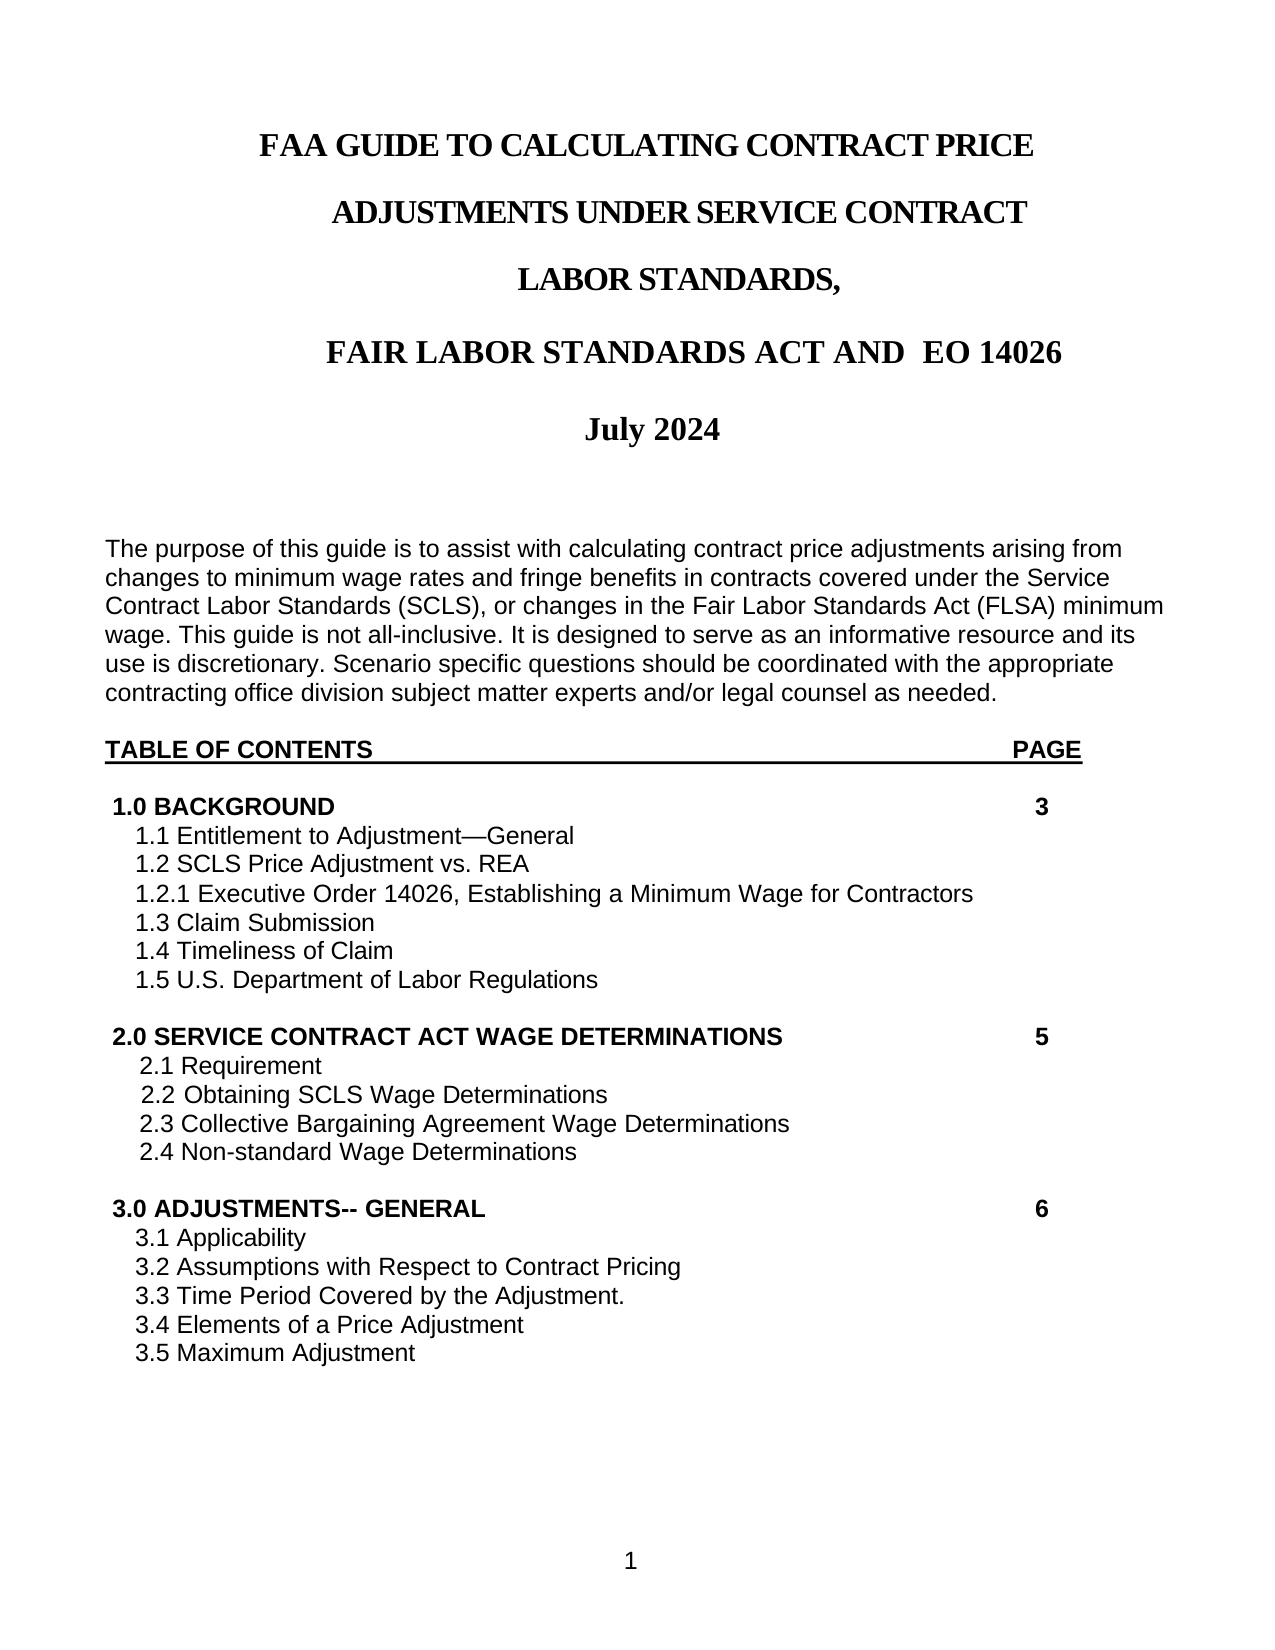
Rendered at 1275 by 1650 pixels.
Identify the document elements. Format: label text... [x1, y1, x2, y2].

list Non-standard Wage Determinations [139, 1137, 1181, 1166]
subtitle FAIR LABOR STANDARDS ACT AND EO 14026 [310, 333, 1078, 371]
list Collective Bargaining Agreement Wage Determinations [139, 1108, 1181, 1137]
list Applicability [135, 1223, 1181, 1252]
subtitle July 2024 [281, 409, 929, 448]
list Maximum Adjustment [135, 1338, 1181, 1367]
subtitle ADJUSTMENTS-- GENERAL 6 [112, 1195, 1181, 1223]
list SCLS Price Adjustment vs. REA [135, 850, 1181, 879]
list Entitlement to Adjustment—General [135, 821, 1181, 850]
list Assumptions with Respect to Contract Pricing [135, 1252, 1181, 1281]
list Time Period Covered by the Adjustment. [135, 1281, 1181, 1310]
text The purpose of this guide is to assist with calculating contract price adjustments arising from changes to minimum wage rates and fringe benefits in contracts covered under the Service Contract Labor Standards (SCLS), or changes in the Fair Labor Standards Act (FLSA) minimum wage. This guide is not all-inclusive. It is designed to serve as an informative resource and its use is discretionary. Scenario specific questions should be coordinated with the appropriate contracting office division subject matter experts and/or legal counsel as needed. [105, 534, 1181, 706]
list Claim Submission [135, 907, 1181, 936]
list Requirement [139, 1051, 1181, 1080]
list Obtaining SCLS Wage Determinations [141, 1080, 1181, 1108]
list Timeliness of Claim [135, 936, 1181, 965]
list BACKGROUND 3 [112, 793, 1181, 821]
list SERVICE CONTRACT ACT WAGE DETERMINATIONS 5 [112, 1022, 1181, 1051]
subtitle TABLE OF CONTENTS PAGE [105, 735, 1181, 764]
list U.S. Department of Labor Regulations [135, 965, 1181, 994]
list Elements of a Price Adjustment [135, 1310, 1181, 1338]
list Executive Order 14026, Establishing a Minimum Wage for Contractors [135, 879, 1181, 907]
subtitle FAA GUIDE TO CALCULATING CONTRACT PRICE ADJUSTMENTS UNDER SERVICE CONTRACT LABOR STANDARDS, [216, 125, 1078, 298]
